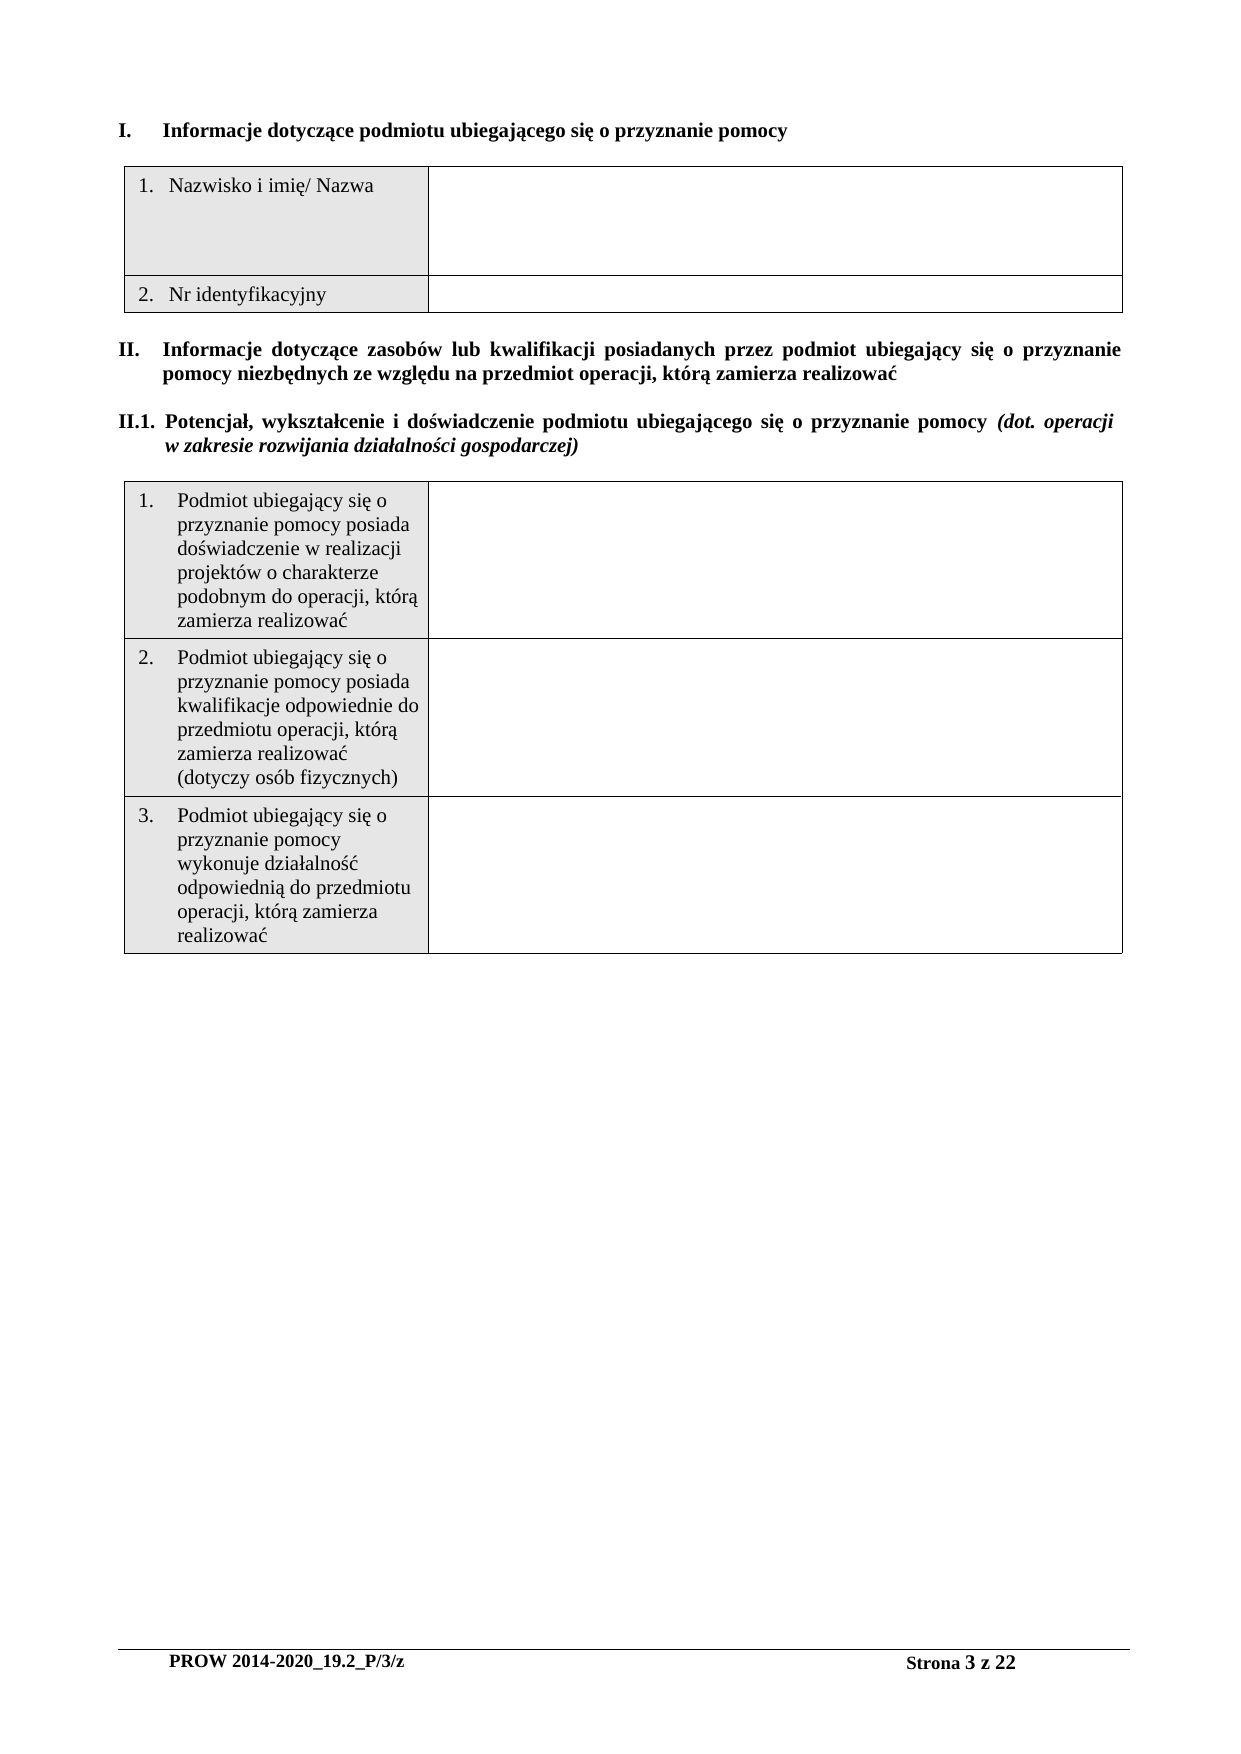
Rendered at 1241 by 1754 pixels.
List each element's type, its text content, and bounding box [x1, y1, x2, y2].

table_cell [429, 276, 1122, 312]
table_header [429, 167, 1122, 275]
table_header [429, 482, 1122, 638]
table_header Nazwisko i imię/ Nazwa [125, 167, 428, 275]
table_cell Podmiot ubiegający się o przyznanie pomocy posiada kwalifikacje odpowiednie do przedmiotu operacji, którą zamierza realizować (dotyczy osób fizycznych) [125, 639, 428, 796]
subtitle Informacje dotyczące podmiotu ubiegającego się o przyznanie pomocy [118, 118, 1122, 142]
subtitle Potencjał, wykształcenie i doświadczenie podmiotu ubiegającego się o przyznanie pomocy (dot. operacji w zakresie rozwijania działalności gospodarczej) [118, 409, 1122, 457]
table_cell Podmiot ubiegający się o przyznanie pomocy wykonuje działalność odpowiednią do przedmiotu operacji, którą zamierza realizować [125, 797, 428, 953]
subtitle Informacje dotyczące zasobów lub kwalifikacji posiadanych przez podmiot ubiegający się o przyznanie pomocy niezbędnych ze względu na przedmiot operacji, którą zamierza realizować [118, 337, 1122, 385]
table_cell [429, 639, 1122, 796]
table_cell [429, 796, 1122, 953]
table_header Podmiot ubiegający się o przyznanie pomocy posiada doświadczenie w realizacji projektów o charakterze podobnym do operacji, którą zamierza realizować [125, 482, 428, 638]
table_cell Nr identyfikacyjny [125, 276, 428, 312]
